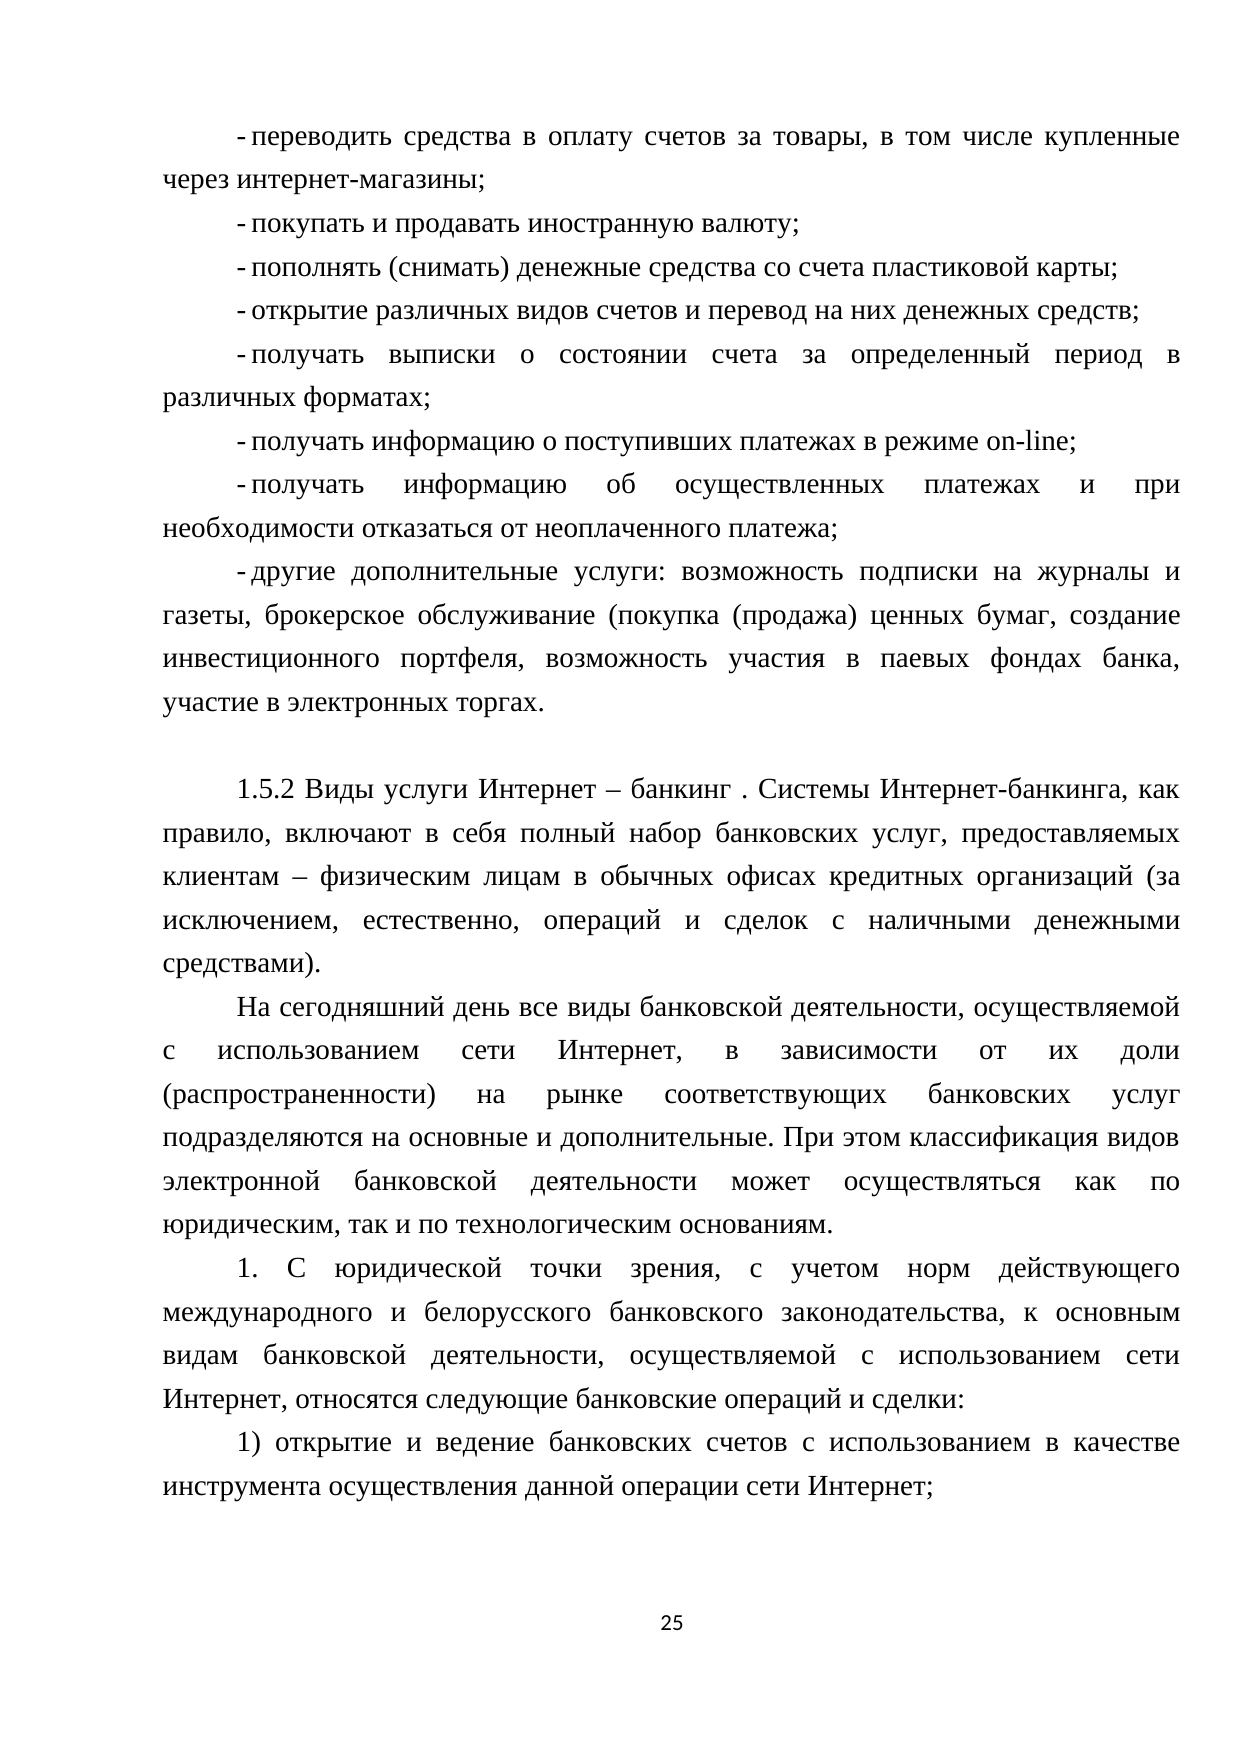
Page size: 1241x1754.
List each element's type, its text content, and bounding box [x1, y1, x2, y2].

text 1.5.2 Виды услуги Интернет – банкинг . Системы Интернет-банкинга, как правило, включают в себя полный набор банковских услуг, предоставляемых клиентам – физическим лицам в обычных офисах кредитных организаций (за исключением, естественно, операций и сделок с наличными денежными средствами). [162, 771, 1181, 979]
text 1. С юридической точки зрения, с учетом норм действующего международного и белорусского банковского законодательства, к основным видам банковской деятельности, осуществляемой с использованием сети Интернет, относятся следующие банковские операций и сделки: [162, 1250, 1181, 1414]
list открытие различных видов счетов и перевод на них денежных средств; [162, 292, 1181, 326]
text На сегодняшний день все виды банковской деятельности, осуществляемой с использованием сети Интернет, в зависимости от их доли (распространенности) на рынке соответствующих банковских услуг подразделяются на основные и дополнительные. При этом классификация видов электронной банковской деятельности может осуществляться как по юридическим, так и по технологическим основаниям. [162, 989, 1181, 1240]
list получать информацию об осуществленных платежах и при необходимости отказаться от неоплаченного платежа; [162, 466, 1181, 543]
list пополнять (снимать) денежные средства со счета пластиковой карты; [162, 249, 1181, 282]
list покупать и продавать иностранную валюту; [162, 205, 1181, 239]
text 1) открытие и ведение банковских счетов с использованием в качестве инструмента осуществления данной операции сети Интернет; [162, 1424, 1181, 1501]
list другие дополнительные услуги: возможность подписки на журналы и газеты, брокерское обслуживание (покупка (продажа) ценных бумаг, создание инвестиционного портфеля, возможность участия в паевых фондах банка, участие в электронных торгах. [162, 553, 1181, 718]
list переводить средства в оплату счетов за товары, в том числе купленные через интернет-магазины; [162, 118, 1181, 195]
list получать выписки о состоянии счета за определенный период в различных форматах; [162, 336, 1181, 413]
list получать информацию о поступивших платежах в режиме on-line; [162, 423, 1181, 456]
